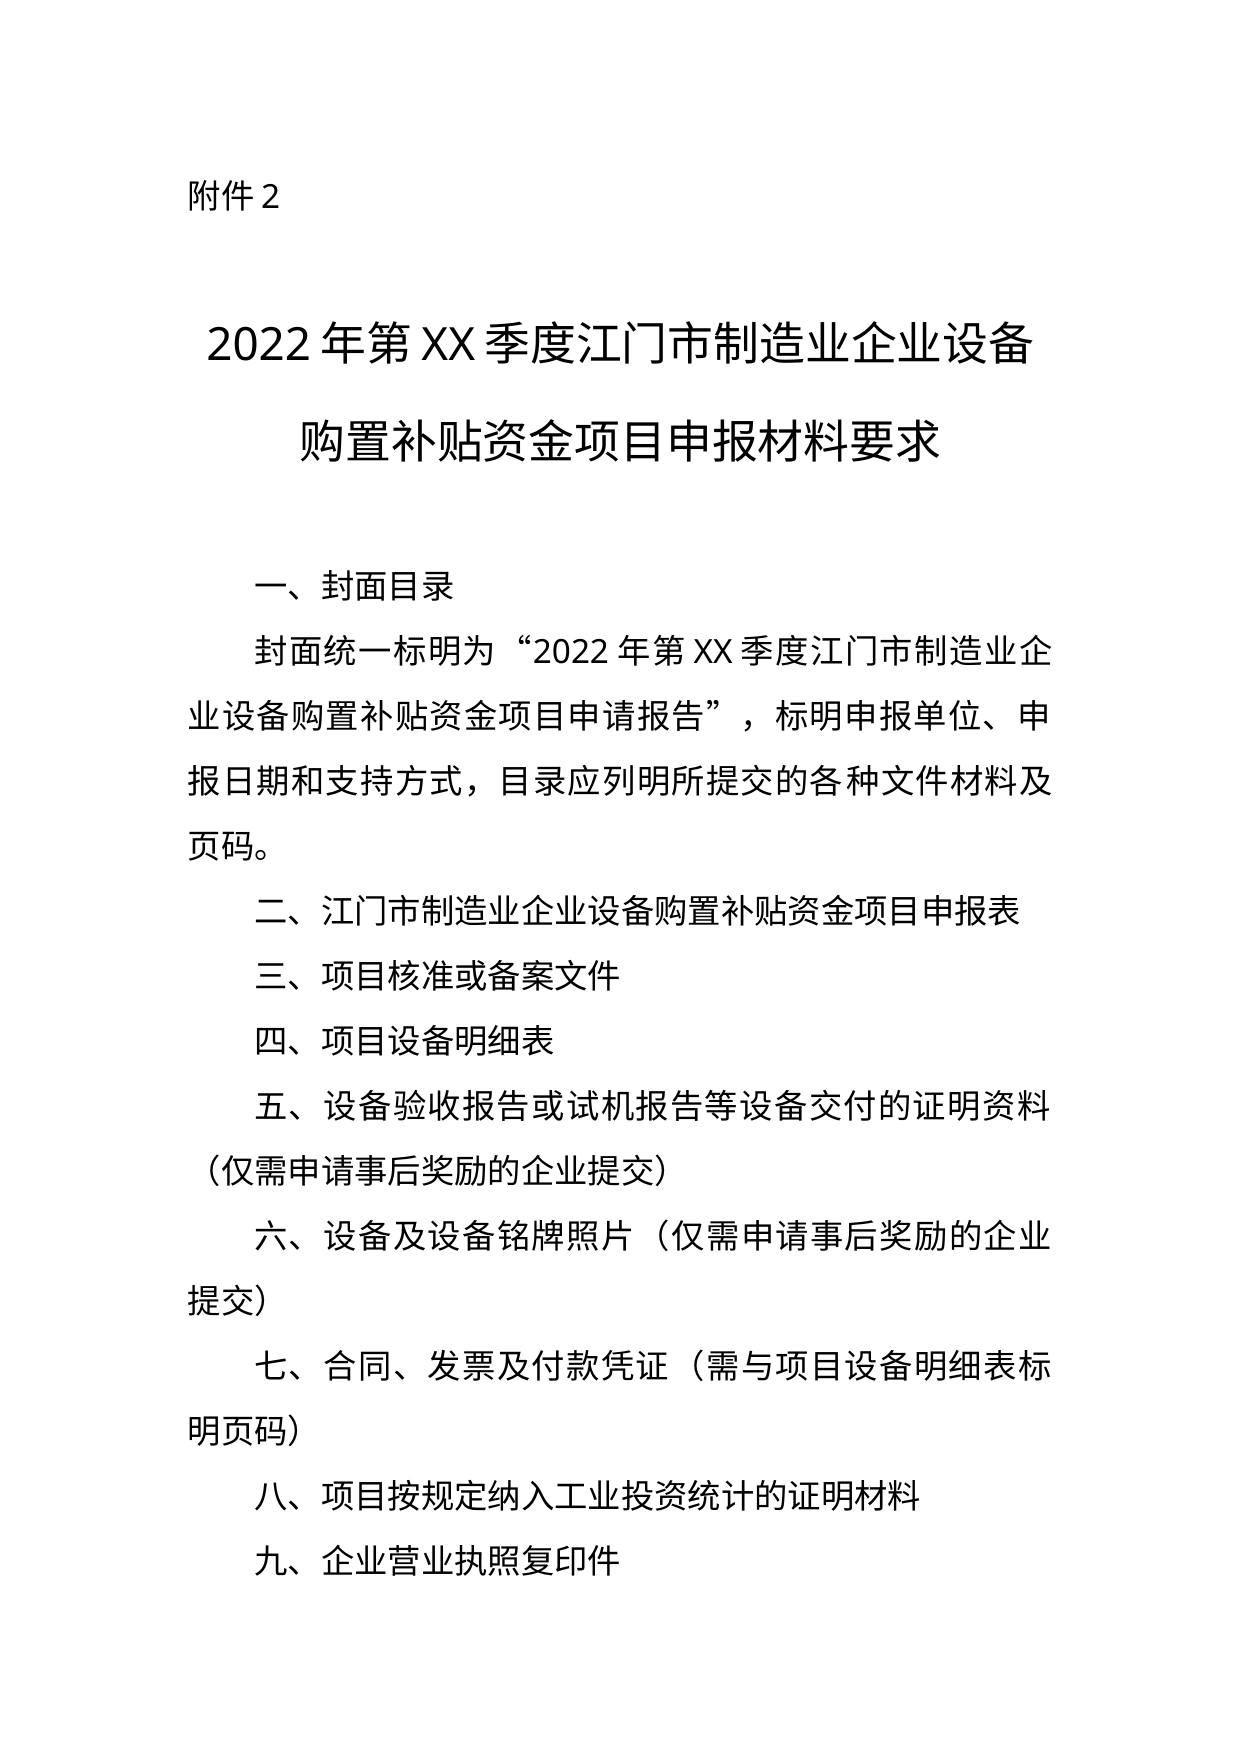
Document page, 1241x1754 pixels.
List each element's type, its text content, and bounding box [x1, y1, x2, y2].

text 2022年第XX季度江门市制造业企业设备购置补贴资金项目申报材料要求 [187, 292, 1053, 487]
list 六、设备及设备铭牌照片（仅需申请事后奖励的企业提交） [187, 1202, 1053, 1332]
list 五、设备验收报告或试机报告等设备交付的证明资料（仅需申请事后奖励的企业提交） [187, 1072, 1053, 1202]
text 九、企业营业执照复印件 [187, 1527, 1053, 1592]
list 江门市制造业企业设备购置补贴资金项目申报表 [187, 877, 1053, 942]
text 七、合同、发票及付款凭证（需与项目设备明细表标明页码） [187, 1332, 1053, 1462]
list 项目设备明细表 [187, 1007, 1053, 1072]
text 八、项目按规定纳入工业投资统计的证明材料 [187, 1462, 1053, 1527]
text 附件2 [187, 162, 1053, 227]
list 项目核准或备案文件 [187, 942, 1053, 1007]
text 一、封面目录 [187, 552, 1053, 617]
text 封面统一标明为“2022年第XX季度江门市制造业企业设备购置补贴资金项目申请报告”，标明申报单位、申报日期和支持方式，目录应列明所提交的各种文件材料及页码。 [187, 617, 1053, 877]
